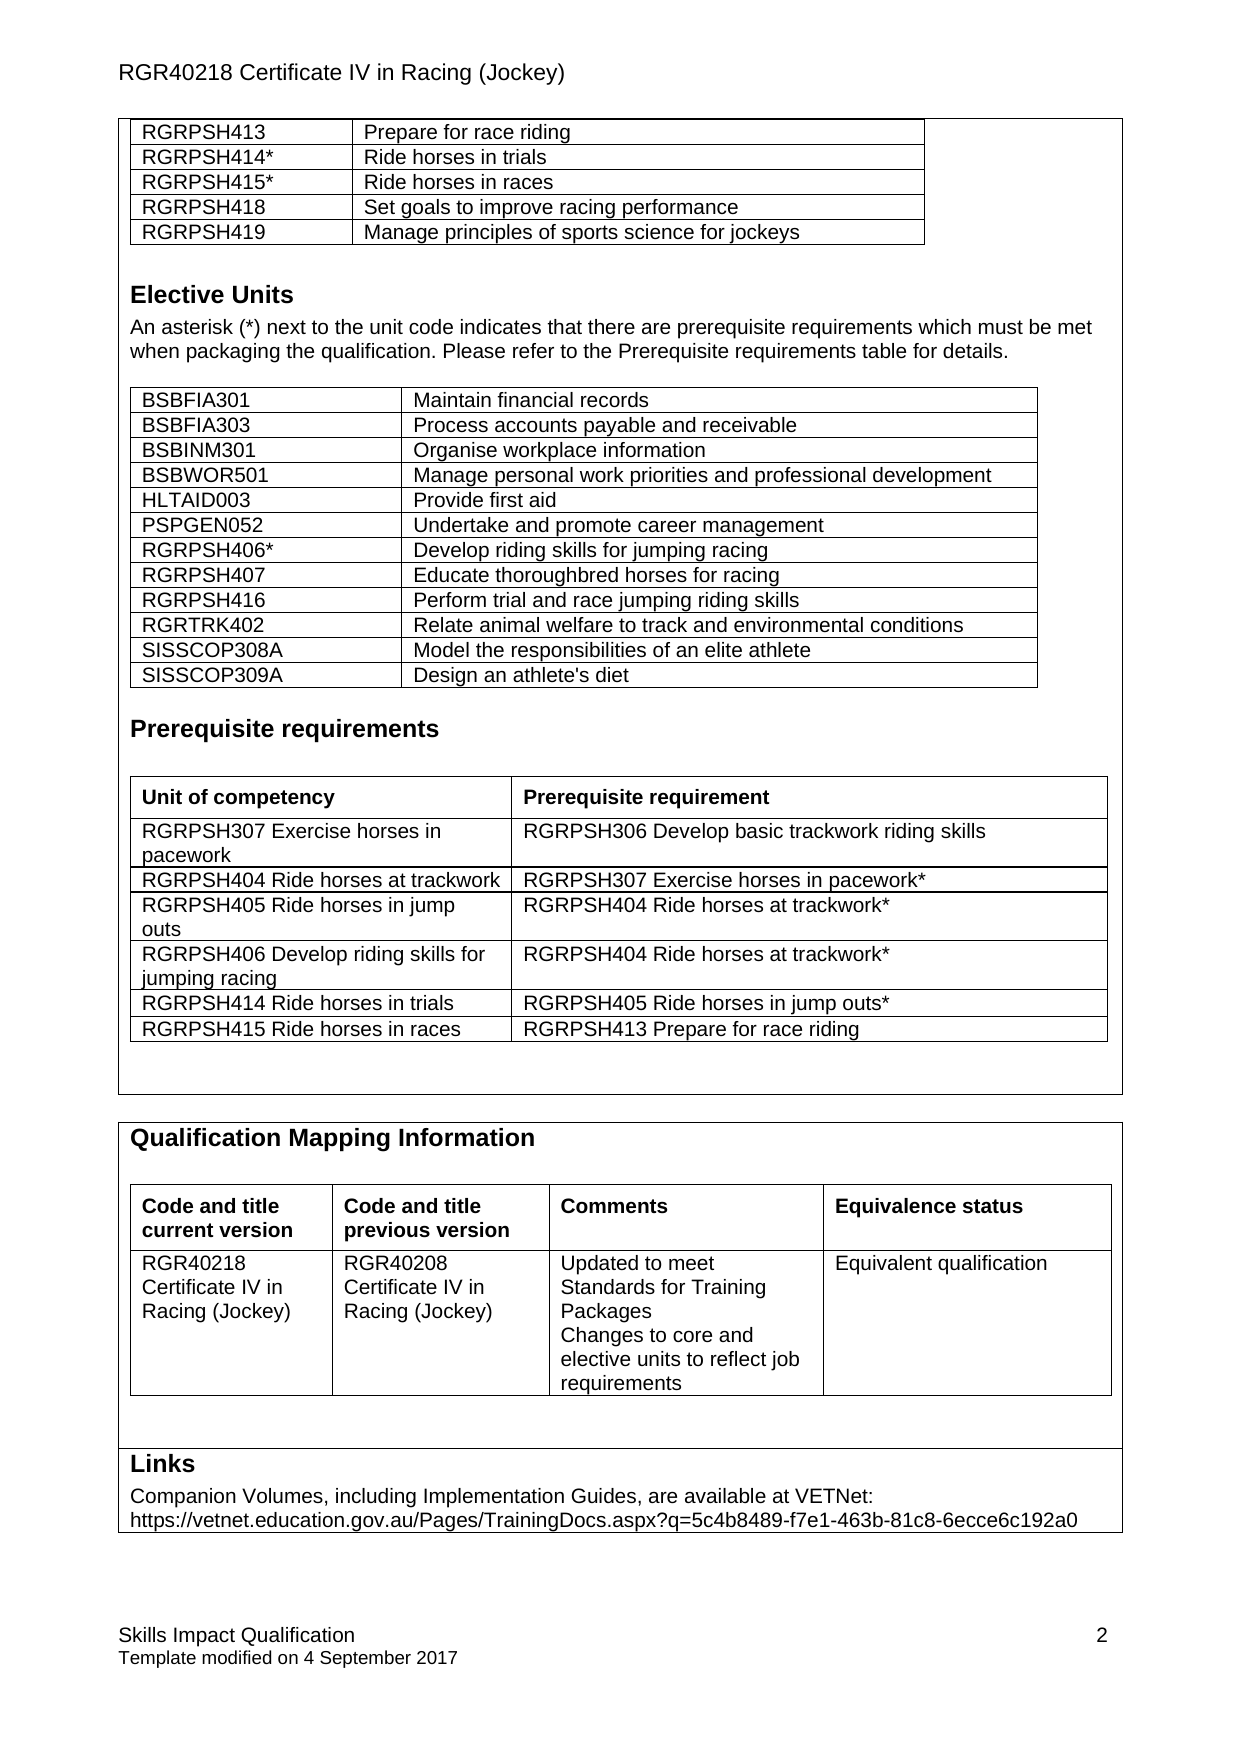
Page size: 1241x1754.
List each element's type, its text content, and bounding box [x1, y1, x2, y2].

table_header Qualification Mapping Information [119, 1123, 1122, 1448]
table_cell Links Companion Volumes, including Implementation Guides, are available at VETNet: https://vetnet.education.gov.au/Pages/TrainingDocs.aspx?q=5c4b8489-f7e1-463b-81c8-6ecce6c192a0 [119, 1449, 1122, 1532]
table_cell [119, 119, 1122, 1094]
